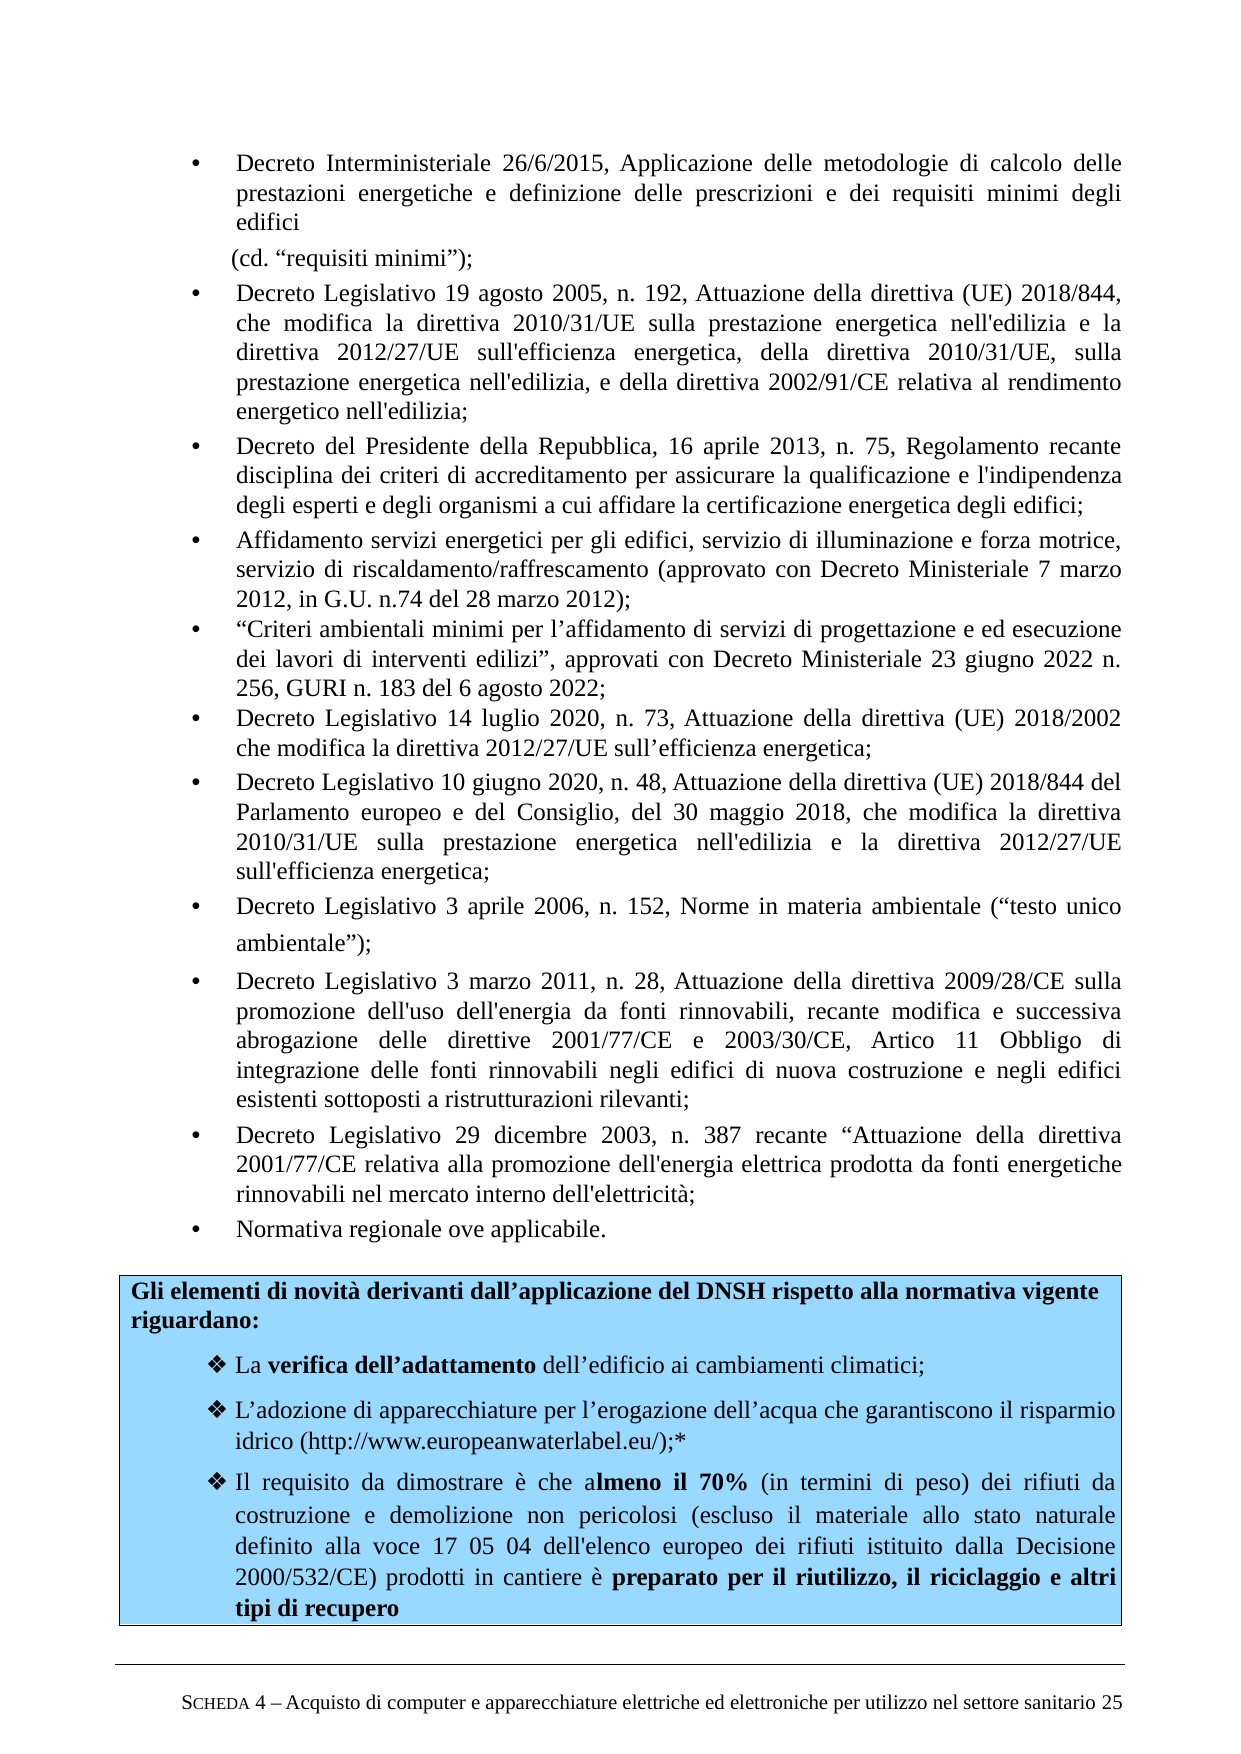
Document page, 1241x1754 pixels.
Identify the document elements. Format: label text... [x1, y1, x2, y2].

list Decreto Legislativo 3 marzo 2011, n. 28, Attuazione della direttiva 2009/28/CE sulla promozione dell'uso dell'energia da fonti rinnovabili, recante modifica e successiva abrogazione delle direttive 2001/77/CE e 2003/30/CE, Artico 11 Obbligo di integrazione delle fonti rinnovabili negli edifici di nuova costruzione e negli edifici esistenti sottoposti a ristrutturazioni rilevanti; [191, 966, 1123, 1113]
list Decreto Legislativo 10 giugno 2020, n. 48, Attuazione della direttiva (UE) 2018/844 del Parlamento europeo e del Consiglio, del 30 maggio 2018, che modifica la direttiva 2010/31/UE sulla prestazione energetica nell'edilizia e la direttiva 2012/27/UE sull'efficienza energetica; [191, 767, 1123, 885]
text (cd. “requisiti minimi”); [231, 243, 1123, 272]
list Decreto Legislativo 3 aprile 2006, n. 152, Norme in materia ambientale (“testo unico ambientale”); [191, 891, 1123, 957]
list Decreto Legislativo 19 agosto 2005, n. 192, Attuazione della direttiva (UE) 2018/844, che modifica la direttiva 2010/31/UE sulla prestazione energetica nell'edilizia e la direttiva 2012/27/UE sull'efficienza energetica, della direttiva 2010/31/UE, sulla prestazione energetica nell'edilizia, e della direttiva 2002/91/CE relativa al rendimento energetico nell'edilizia; [191, 278, 1123, 425]
list Decreto Legislativo 14 luglio 2020, n. 73, Attuazione della direttiva (UE) 2018/2002 che modifica la direttiva 2012/27/UE sull’efficienza energetica; [191, 703, 1123, 762]
list Decreto Interministeriale 26/6/2015, Applicazione delle metodologie di calcolo delle prestazioni energetiche e definizione delle prescrizioni e dei requisiti minimi degli edifici [191, 148, 1123, 236]
table_header Gli elementi di novità derivanti dall’applicazione del DNSH rispetto alla normativa vigente riguardano: La verifica dell’adattamento dell’edificio ai cambiamenti climatici; L’adozione di apparecchiature per l’erogazione dell’acqua che garantiscono il risparmio idrico (http://www.europeanwaterlabel.eu/);* Il requisito da dimostrare è che almeno il 70% (in termini di peso) dei rifiuti da costruzione e demolizione non pericolosi (escluso il materiale allo stato naturale definito alla voce 17 05 04 dell'elenco europeo dei rifiuti istituito dalla Decisione 2000/532/CE) prodotti in cantiere è preparato per il riutilizzo, il riciclaggio e altri tipi di recupero [120, 1276, 1121, 1624]
list Affidamento servizi energetici per gli edifici, servizio di illuminazione e forza motrice, servizio di riscaldamento/raffrescamento (approvato con Decreto Ministeriale 7 marzo 2012, in G.U. n.74 del 28 marzo 2012); [191, 524, 1123, 613]
list Normativa regionale ove applicabile. [191, 1213, 1123, 1242]
list Decreto del Presidente della Repubblica, 16 aprile 2013, n. 75, Regolamento recante disciplina dei criteri di accreditamento per assicurare la qualificazione e l'indipendenza degli esperti e degli organismi a cui affidare la certificazione energetica degli edifici; [191, 431, 1123, 519]
list “Criteri ambientali minimi per l’affidamento di servizi di progettazione e ed esecuzione dei lavori di interventi edilizi”, approvati con Decreto Ministeriale 23 giugno 2022 n. 256, GURI n. 183 del 6 agosto 2022; [191, 614, 1123, 702]
list Decreto Legislativo 29 dicembre 2003, n. 387 recante “Attuazione della direttiva 2001/77/CE relativa alla promozione dell'energia elettrica prodotta da fonti energetiche rinnovabili nel mercato interno dell'elettricità; [191, 1120, 1123, 1208]
